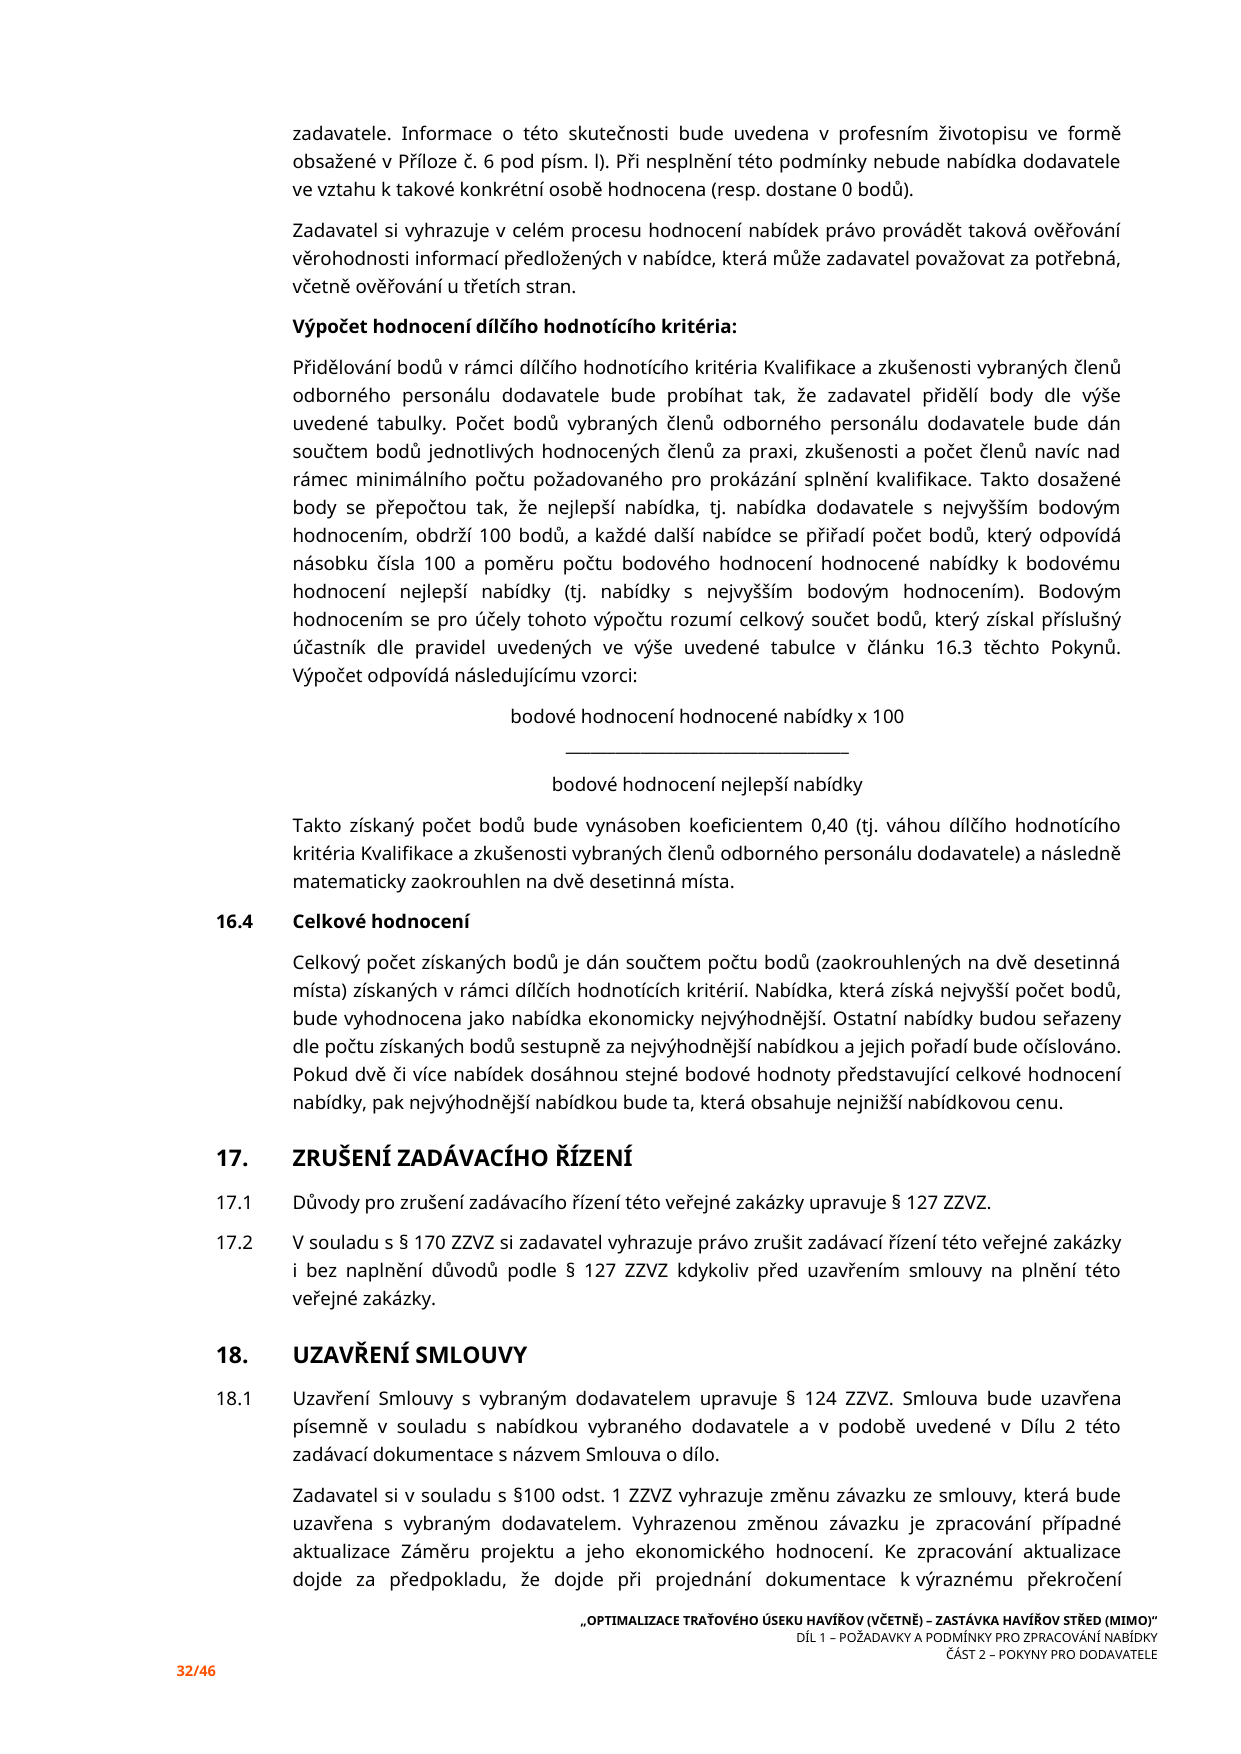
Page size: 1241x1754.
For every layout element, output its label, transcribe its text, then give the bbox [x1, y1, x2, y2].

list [292, 1482, 1122, 1592]
text Uzavření Smlouvy s vybraným dodavatelem upravuje § 124 ZZVZ. Smlouva bude uzavřena písemně v souladu s nabídkou vybraného dodavatele a v podobě uvedené v Dílu 2 této zadávací dokumentace s názvem Smlouva o dílo. [216, 1386, 1122, 1467]
list Přidělování bodů v rámci dílčího hodnotícího kritéria Kvalifikace a zkušenosti vybraných členů odborného personálu dodavatele bude probíhat tak, že zadavatel přidělí body dle výše uvedené tabulky. Počet bodů vybraných členů odborného personálu dodavatele bude dán součtem bodů jednotlivých hodnocených členů za praxi, zkušenosti a počet členů navíc nad rámec minimálního počtu požadovaného pro prokázání splnění kvalifikace. Takto dosažené body se přepočtou tak, že nejlepší nabídka, tj. nabídka dodavatele s nejvyšším bodovým hodnocením, obdrží 100 bodů, a každé další nabídce se přiřadí počet bodů, který odpovídá násobku čísla 100 a poměru počtu bodového hodnocení hodnocené nabídky k bodovému hodnocení nejlepší nabídky (tj. nabídky s nejvyšším bodovým hodnocením). Bodovým hodnocením se pro účely tohoto výpočtu rozumí celkový součet bodů, který získal příslušný účastník dle pravidel uvedených ve výše uvedené tabulce v článku 16.3 těchto Pokynů. Výpočet odpovídá následujícímu vzorci: [292, 354, 1122, 688]
list Celkový počet získaných bodů je dán součtem počtu bodů (zaokrouhlených na dvě desetinná místa) získaných v rámci dílčích hodnotících kritérií. Nabídka, která získá nejvyšší počet bodů, bude vyhodnocena jako nabídka ekonomicky nejvýhodnější. Ostatní nabídky budou seřazeny dle počtu získaných bodů sestupně za nejvýhodnější nabídkou a jejich pořadí bude očíslováno. Pokud dvě či více nabídek dosáhnou stejné bodové hodnoty představující celkové hodnocení nabídky, pak nejvýhodnější nabídkou bude ta, která obsahuje nejnižší nabídkovou cenu. [292, 949, 1122, 1115]
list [292, 121, 1122, 202]
list Zadavatel si vyhrazuje v celém procesu hodnocení nabídek právo provádět taková ověřování věrohodnosti informací předložených v nabídce, která může zadavatel považovat za potřebná, včetně ověřování u třetích stran. [292, 217, 1122, 299]
text UZAVŘENÍ SMLOUVY [216, 1339, 1122, 1370]
text V souladu s § 170 ZZVZ si zadavatel vyhrazuje právo zrušit zadávací řízení této veřejné zakázky i bez naplnění důvodů podle § 127 ZZVZ kdykoliv před uzavřením smlouvy na plnění této veřejné zakázky. [216, 1230, 1122, 1311]
text ZRUŠENÍ ZADÁVACÍHO ŘÍZENÍ [216, 1142, 1122, 1173]
list bodové hodnocení nejlepší nabídky [292, 772, 1122, 797]
list __________________________________ [292, 731, 1122, 757]
list Takto získaný počet bodů bude vynásoben koeficientem 0,40 (tj. váhou dílčího hodnotícího kritéria Kvalifikace a zkušenosti vybraných členů odborného personálu dodavatele) a následně matematicky zaokrouhlen na dvě desetinná místa. [292, 812, 1122, 894]
text Celkové hodnocení [216, 909, 1122, 934]
list Výpočet hodnocení dílčího hodnotícího kritéria: [292, 314, 1122, 339]
text Důvody pro zrušení zadávacího řízení této veřejné zakázky upravuje § 127 ZZVZ. [216, 1189, 1122, 1215]
list bodové hodnocení hodnocené nabídky x 100 [292, 703, 1122, 728]
